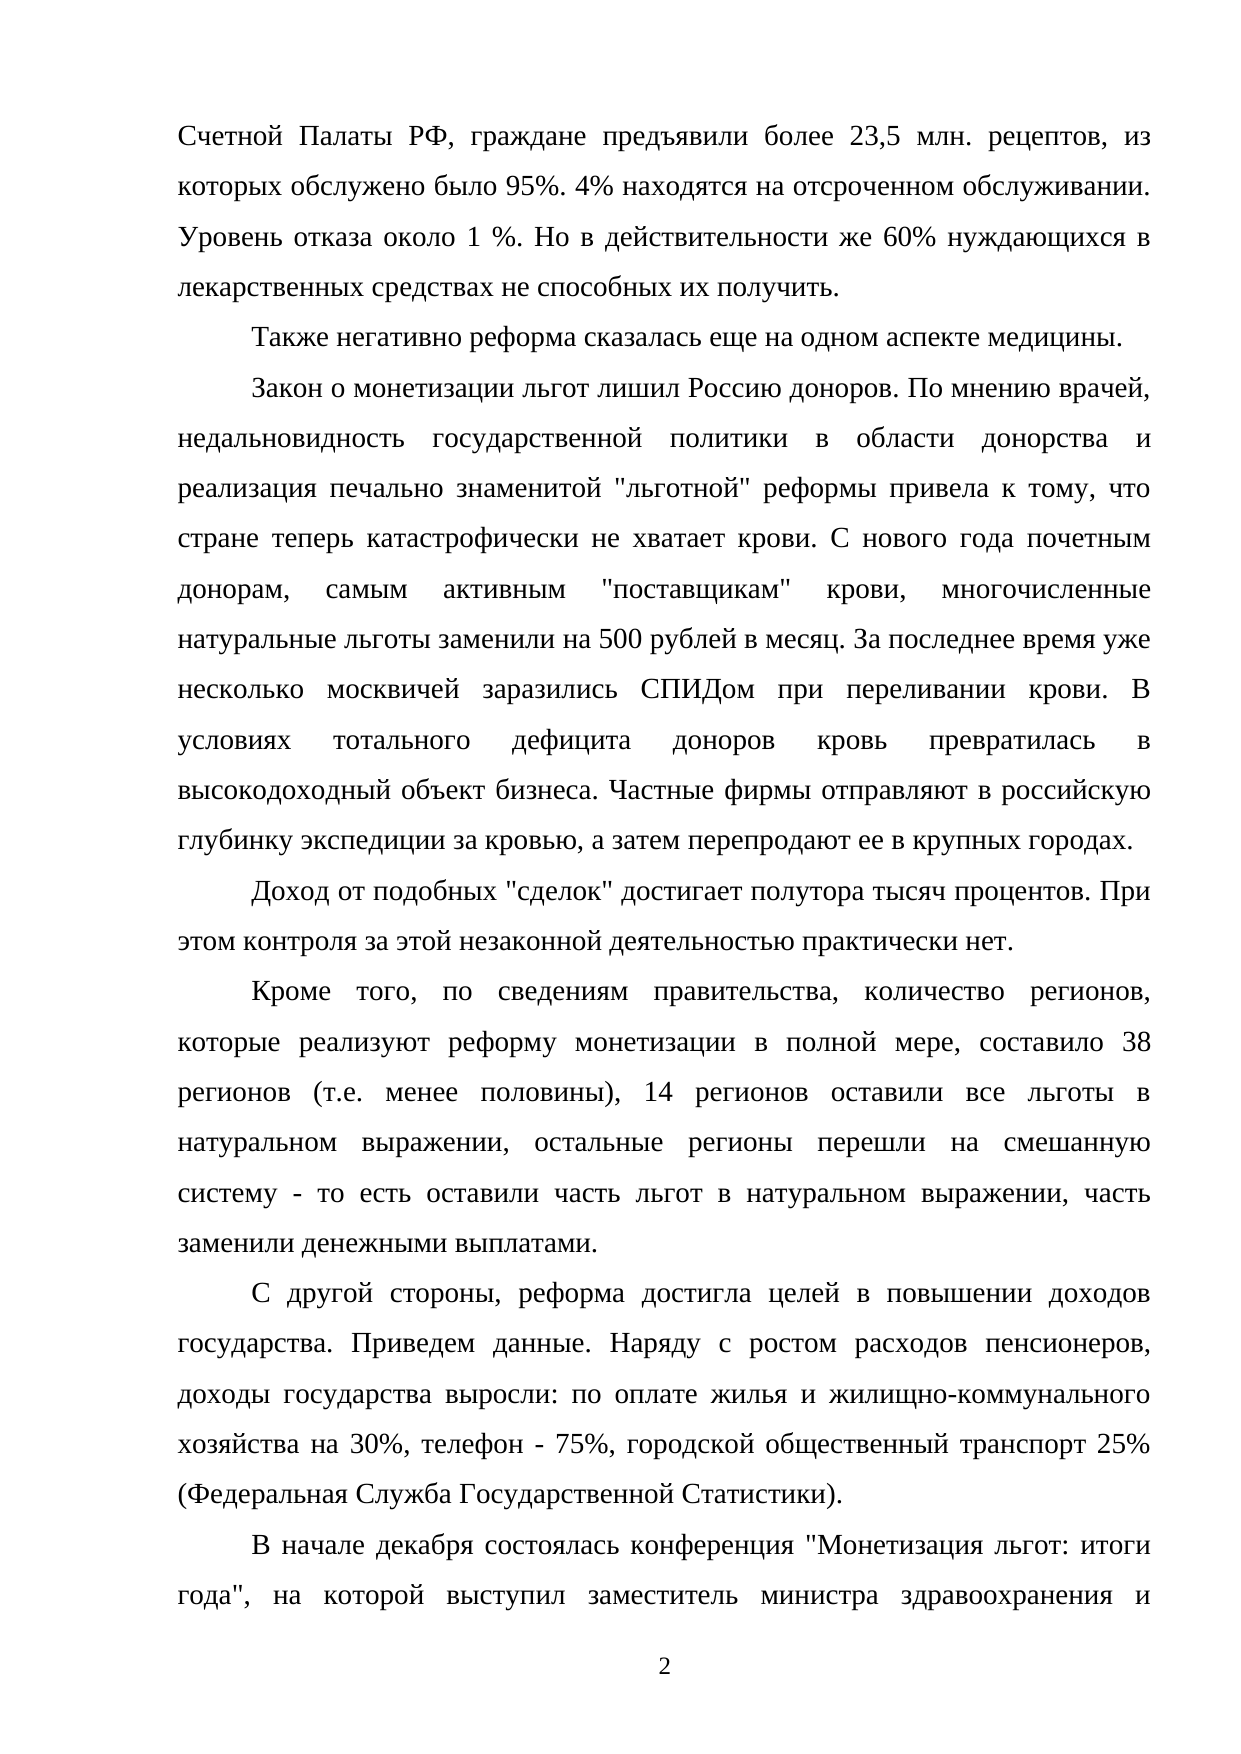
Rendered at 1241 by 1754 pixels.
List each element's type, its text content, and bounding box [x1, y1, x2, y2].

text Также негативно реформа сказалась еще на одном аспекте медицины. [177, 319, 1152, 353]
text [177, 1527, 1152, 1611]
text Закон о монетизации льгот лишил Россию доноров. По мнению врачей, недальновидность государственной политики в области донорства и реализация печально знаменитой "льготной" реформы привела к тому, что стране теперь катастрофически не хватает крови. С нового года почетным донорам, самым активным "поставщикам" крови, многочисленные натуральные льготы заменили на 500 рублей в месяц. За последнее время уже несколько москвичей заразились СПИДом при переливании крови. В условиях тотального дефицита доноров кровь превратилась в высокодоходный объект бизнеса. Частные фирмы отправляют в российскую глубинку экспедиции за кровью, а затем перепродают ее в крупных городах. [177, 370, 1152, 856]
text С другой стороны, реформа достигла целей в повышении доходов государства. Приведем данные. Наряду с ростом расходов пенсионеров, доходы государства выросли: по оплате жилья и жилищно-коммунального хозяйства на 30%, телефон - 75%, городской общественный транспорт 25% (Федеральная Служба Государственной Статистики). [177, 1275, 1152, 1510]
text Доход от подобных "сделок" достигает полутора тысяч процентов. При этом контроля за этой незаконной деятельностью практически нет. [177, 873, 1152, 957]
text Кроме того, по сведениям правительства, количество регионов, которые реализуют реформу монетизации в полной мере, составило 38 регионов (т.е. менее половины), 14 регионов оставили все льготы в натуральном выражении, остальные регионы перешли на смешанную систему - то есть оставили часть льгот в натуральном выражении, часть заменили денежными выплатами. [177, 973, 1152, 1258]
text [177, 118, 1152, 303]
